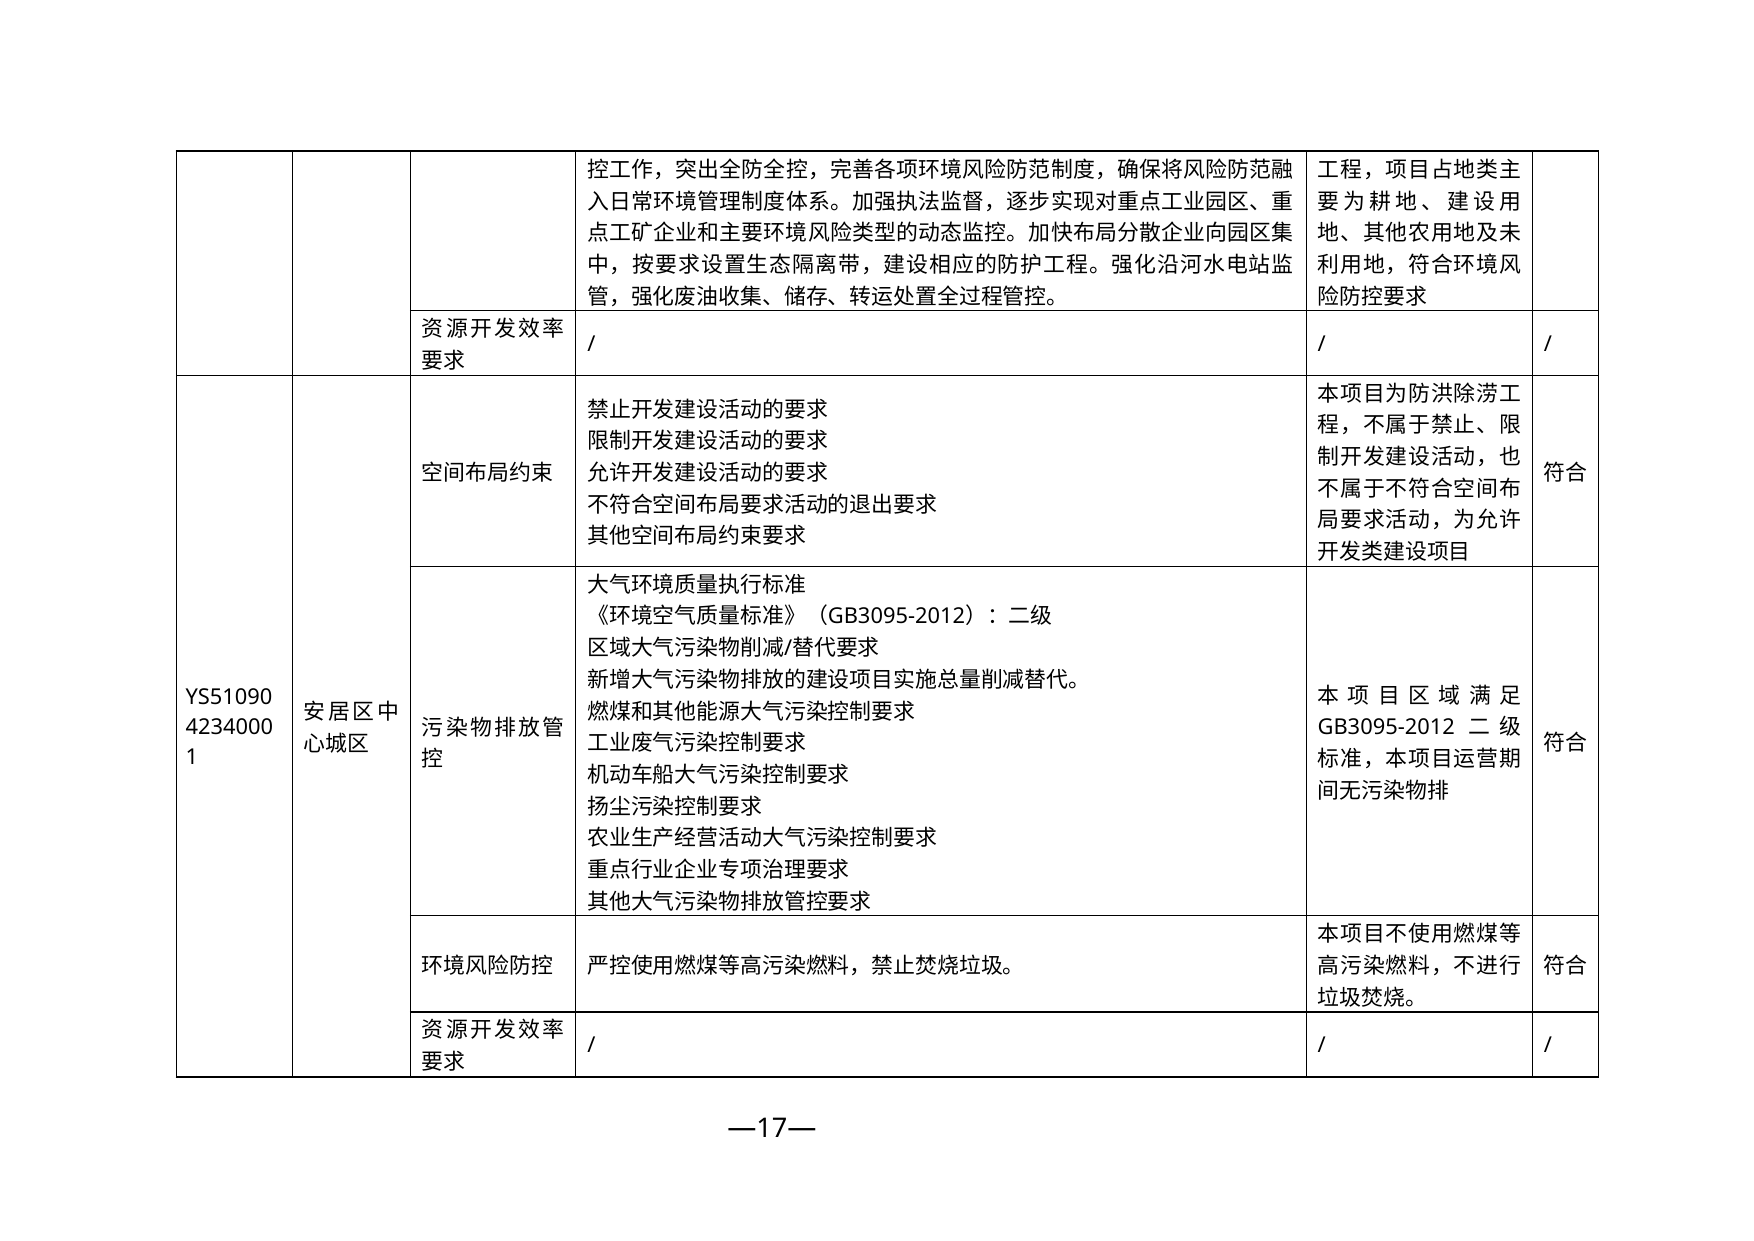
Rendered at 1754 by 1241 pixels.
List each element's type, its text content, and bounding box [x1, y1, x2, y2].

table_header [1533, 152, 1598, 310]
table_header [1533, 1013, 1598, 1076]
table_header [411, 1013, 575, 1076]
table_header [576, 1013, 1306, 1076]
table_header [293, 376, 410, 1076]
table_header 生态环境准入清单符合性分析表 综上所述，本项目符合区域“三线一单”的要求。 [1533, 567, 1598, 915]
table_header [177, 376, 292, 1076]
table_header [177, 152, 292, 375]
table_header 生态环境准入清单符合性分析表 综上所述，本项目符合区域“三线一单”的要求。 [411, 311, 575, 375]
table_header 生态环境准入清单符合性分析表 综上所述，本项目符合区域“三线一单”的要求。 [576, 376, 1306, 566]
table_header 生态环境准入清单符合性分析表 综上所述，本项目符合区域“三线一单”的要求。 [1533, 916, 1598, 1011]
table_header 生态环境准入清单符合性分析表 综上所述，本项目符合区域“三线一单”的要求。 [576, 916, 1306, 1011]
table_header 生态环境准入清单符合性分析表 综上所述，本项目符合区域“三线一单”的要求。 [576, 311, 1306, 375]
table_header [293, 152, 410, 375]
table_header 生态环境准入清单符合性分析表 综上所述，本项目符合区域“三线一单”的要求。 [1307, 311, 1532, 375]
table_header 生态环境准入清单符合性分析表 综上所述，本项目符合区域“三线一单”的要求。 [411, 916, 575, 1011]
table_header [411, 152, 575, 310]
table_header 生态环境准入清单符合性分析表 综上所述，本项目符合区域“三线一单”的要求。 [1307, 567, 1532, 915]
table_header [1307, 1013, 1532, 1076]
table_header 生态环境准入清单符合性分析表 综上所述，本项目符合区域“三线一单”的要求。 [411, 567, 575, 915]
table_header 生态环境准入清单符合性分析表 综上所述，本项目符合区域“三线一单”的要求。 [1533, 376, 1598, 566]
table_header 生态环境准入清单符合性分析表 综上所述，本项目符合区域“三线一单”的要求。 [411, 376, 575, 566]
